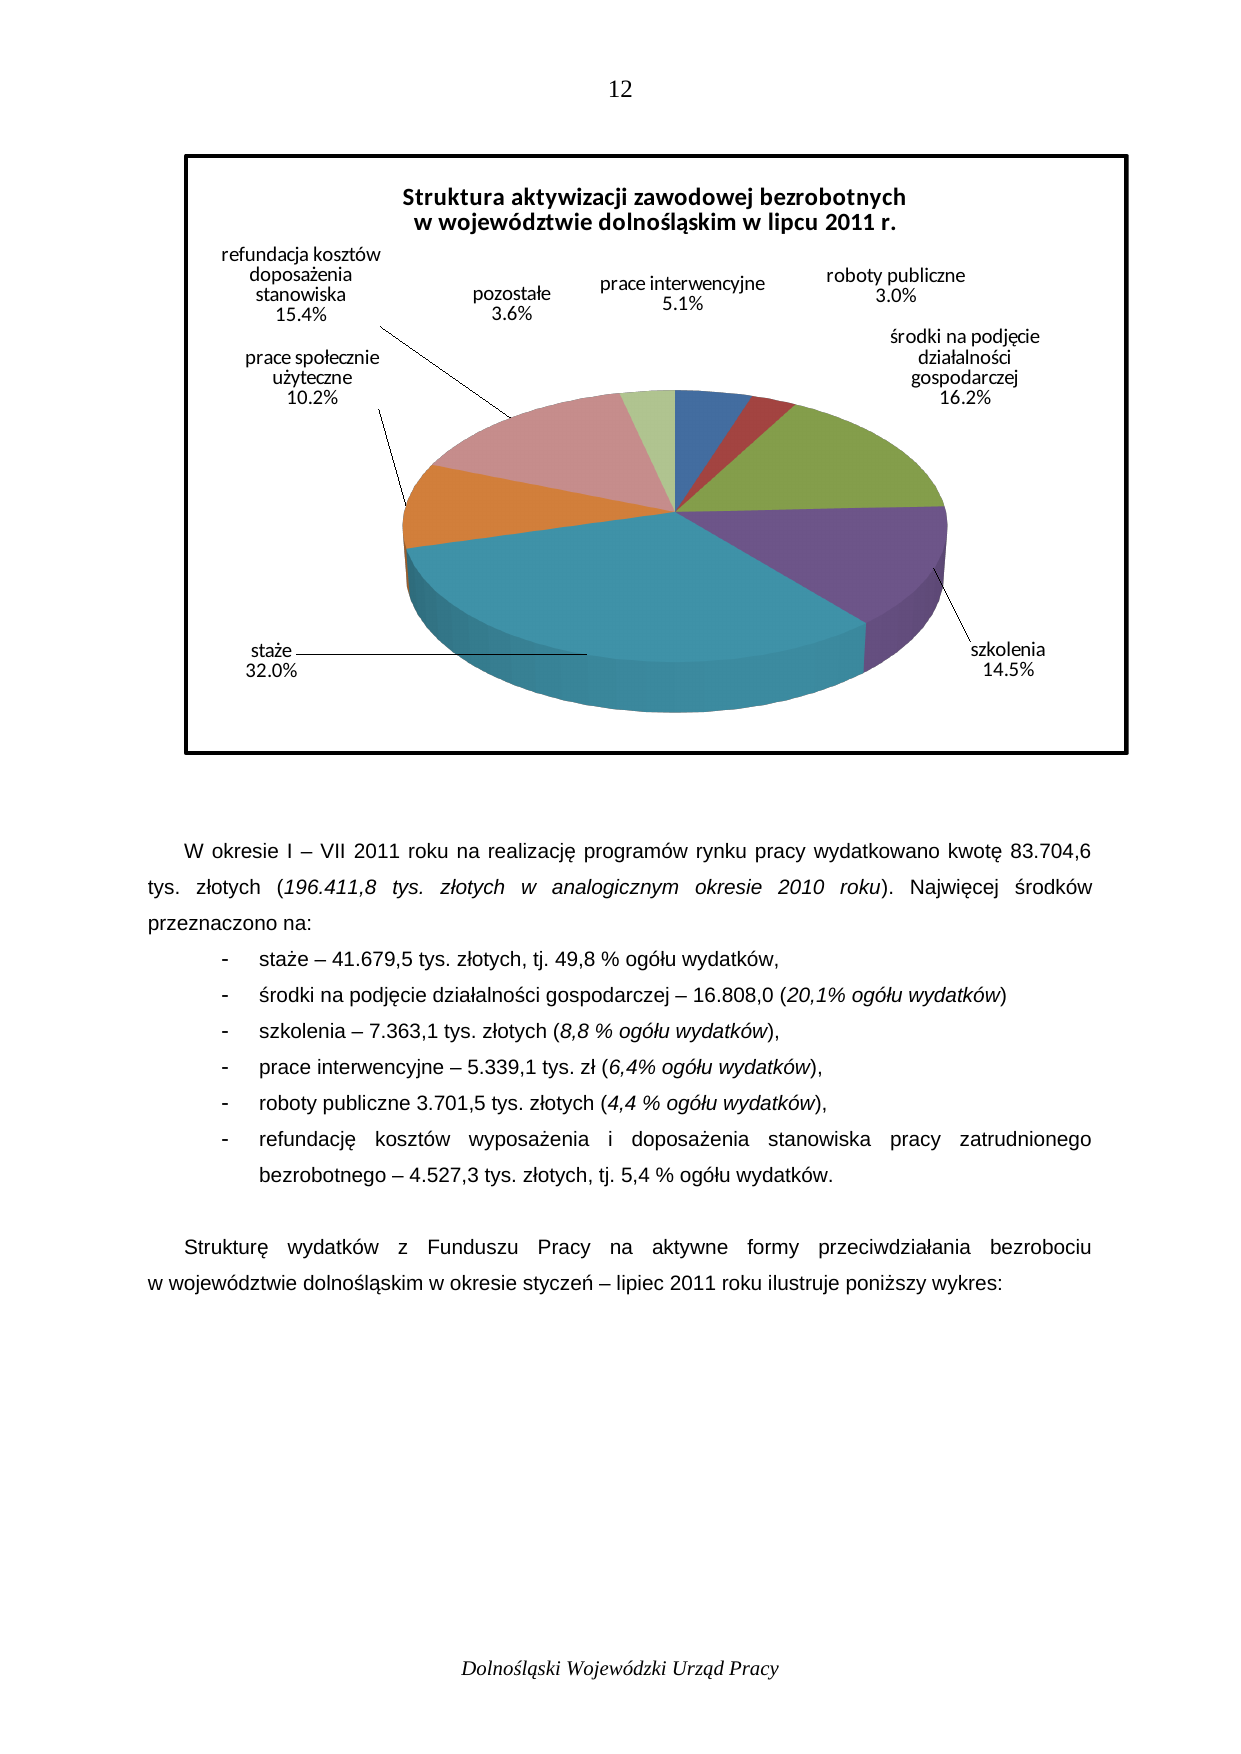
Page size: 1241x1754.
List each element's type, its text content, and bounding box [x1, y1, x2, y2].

list szkolenia – 7.363,1 tys. złotych (8,8 % ogółu wydatków), [221, 1019, 1092, 1043]
text W okresie I – VII 2011 roku na realizację programów rynku pracy wydatkowano kwotę 83.704,6 tys. złotych (196.411,8 tys. złotych w analogicznym okresie 2010 roku). Najwięcej środków przeznaczono na: [148, 839, 1092, 935]
list roboty publiczne 3.701,5 tys. złotych (4,4 % ogółu wydatków), [221, 1091, 1092, 1115]
list prace interwencyjne – 5.339,1 tys. zł (6,4% ogółu wydatków), [221, 1055, 1092, 1079]
list refundację kosztów wyposażenia i doposażenia stanowiska pracy zatrudnionego bezrobotnego – 4.527,3 tys. złotych, tj. 5,4 % ogółu wydatków. [221, 1127, 1092, 1187]
list staże – 41.679,5 tys. złotych, tj. 49,8 % ogółu wydatków, [221, 947, 1092, 971]
text Strukturę wydatków z Funduszu Pracy na aktywne formy przeciwdziałania bezrobociu w województwie dolnośląskim w okresie styczeń – lipiec 2011 roku ilustruje poniższy wykres: [148, 1235, 1092, 1295]
list środki na podjęcie działalności gospodarczej – 16.808,0 (20,1% ogółu wydatków) [221, 983, 1092, 1007]
